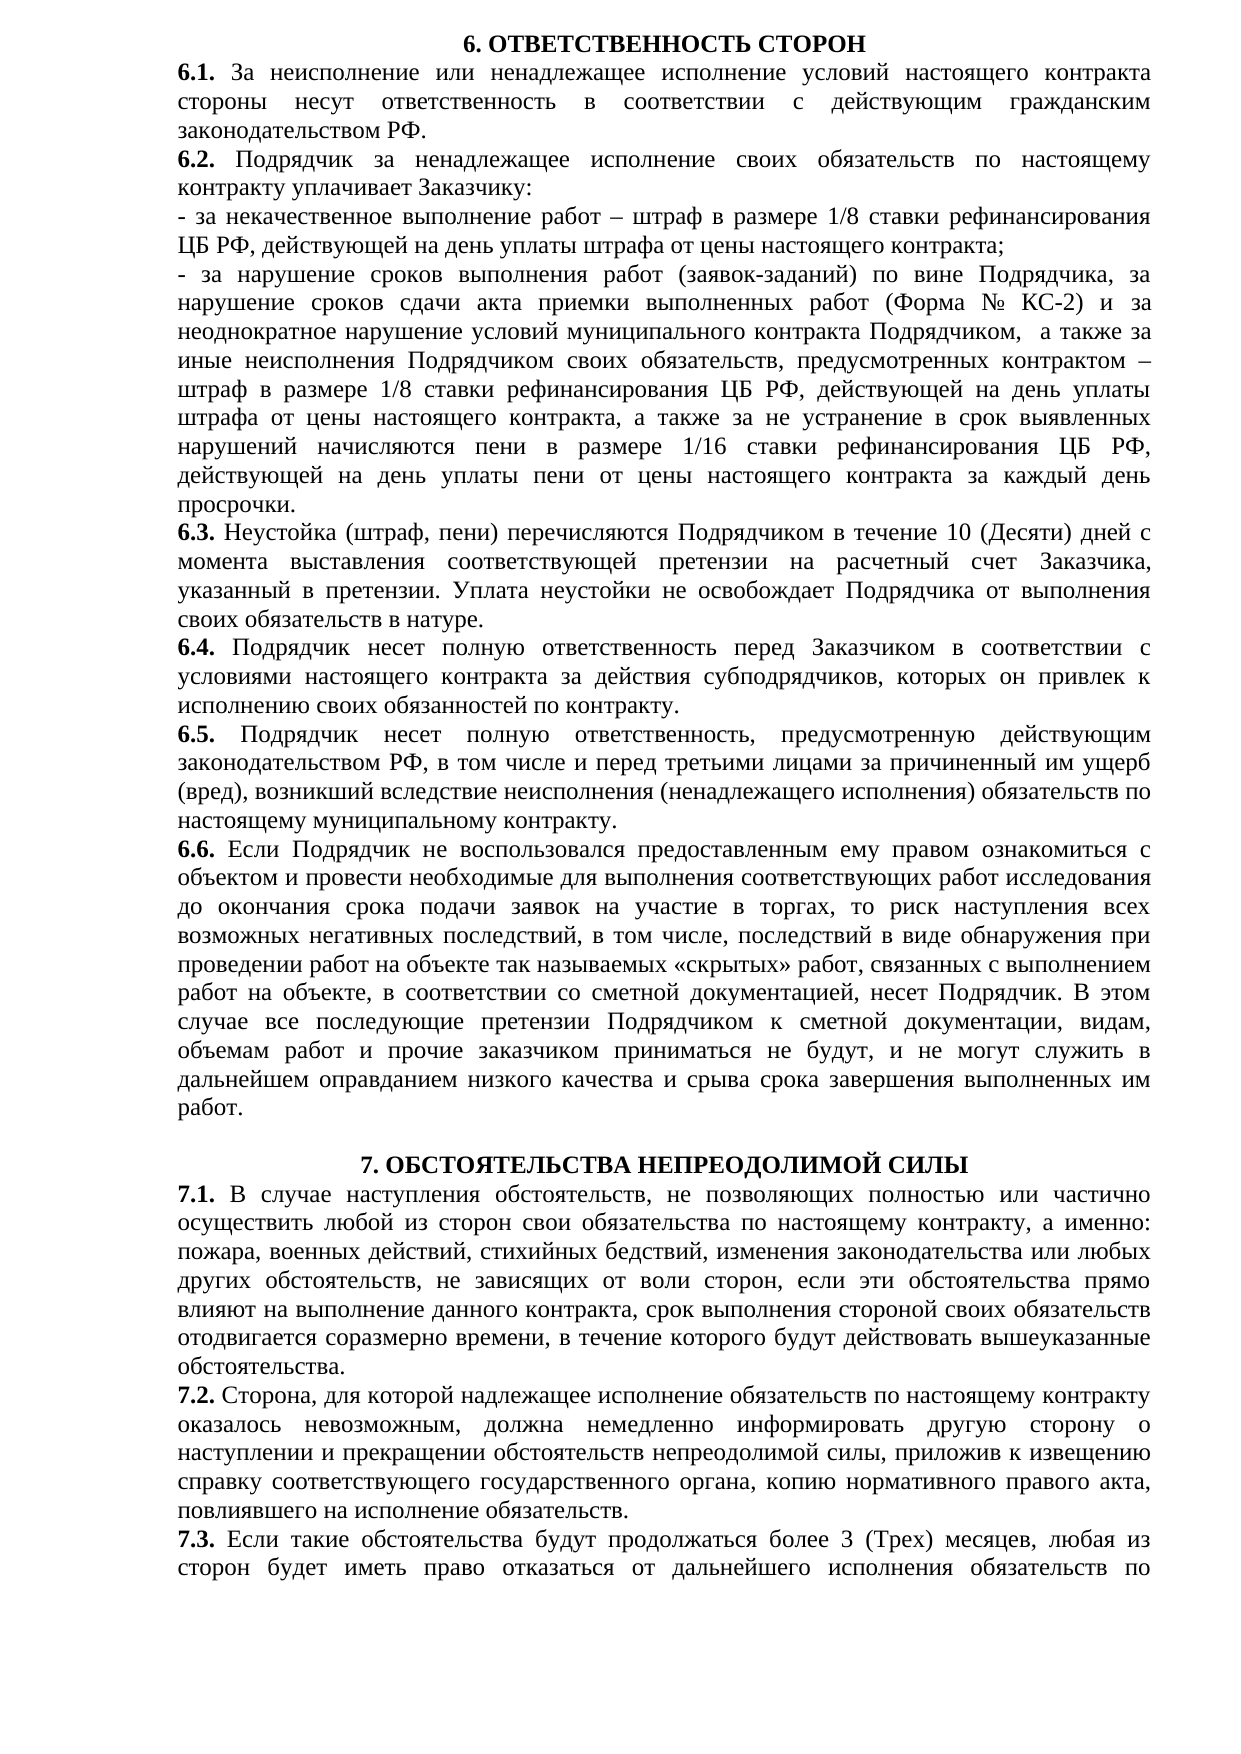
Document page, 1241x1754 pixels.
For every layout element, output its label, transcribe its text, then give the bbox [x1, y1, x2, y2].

text 7. Обстоятельства непреодолимой силы [177, 1150, 1152, 1179]
text 6.5. Подрядчик несет полную ответственность, предусмотренную действующим законодательством РФ, в том числе и перед третьими лицами за причиненный им ущерб (вред), возникший вследствие неисполнения (ненадлежащего исполнения) обязательств по настоящему муниципальному контракту. [177, 719, 1152, 834]
text 7.2. Сторона, для которой надлежащее исполнение обязательств по настоящему контракту оказалось невозможным, должна немедленно информировать другую сторону о наступлении и прекращении обстоятельств непреодолимой силы, приложив к извещению справку соответствующего государственного органа, копию нормативного правого акта, повлиявшего на исполнение обязательств. [177, 1380, 1152, 1524]
text 6. ОТВЕТСТВЕННОСТЬ СТОРОН [177, 29, 1152, 57]
text 7.1. В случае наступления обстоятельств, не позволяющих полностью или частично осуществить любой из сторон свои обязательства по настоящему контракту, а именно: пожара, военных действий, стихийных бедствий, изменения законодательства или любых других обстоятельств, не зависящих от воли сторон, если эти обстоятельства прямо влияют на выполнение данного контракта, срок выполнения стороной своих обязательств отодвигается соразмерно времени, в течение которого будут действовать вышеуказанные обстоятельства. [177, 1179, 1152, 1380]
text 6.6. Если Подрядчик не воспользовался предоставленным ему правом ознакомиться с объектом и провести необходимые для выполнения соответствующих работ исследования до окончания срока подачи заявок на участие в торгах, то риск наступления всех возможных негативных последствий, в том числе, последствий в виде обнаружения при проведении работ на объекте так называемых «скрытых» работ, связанных с выполнением работ на объекте, в соответствии со сметной документацией, несет Подрядчик. В этом случае все последующие претензии Подрядчиком к сметной документации, видам, объемам работ и прочие заказчиком приниматься не будут, и не могут служить в дальнейшем оправданием низкого качества и срыва срока завершения выполненных им работ. [177, 834, 1152, 1121]
text 6.1. За неисполнение или ненадлежащее исполнение условий настоящего контракта стороны несут ответственность в соответствии с действующим гражданским законодательством РФ. [177, 57, 1152, 144]
text 6.4. Подрядчик несет полную ответственность перед Заказчиком в соответствии с условиями настоящего контракта за действия субподрядчиков, которых он привлек к исполнению своих обязанностей по контракту. [177, 632, 1152, 719]
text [177, 1524, 1152, 1581]
text - за нарушение сроков выполнения работ (заявок-заданий) по вине Подрядчика, за нарушение сроков сдачи акта приемки выполненных работ (Форма № КС-2) и за неоднократное нарушение условий муниципального контракта Подрядчиком, а также за иные неисполнения Подрядчиком своих обязательств, предусмотренных контрактом – штраф в размере 1/8 ставки рефинансирования ЦБ РФ, действующей на день уплаты штрафа от цены настоящего контракта, а также за не устранение в срок выявленных нарушений начисляются пени в размере 1/16 ставки рефинансирования ЦБ РФ, действующей на день уплаты пени от цены настоящего контракта за каждый день просрочки. [177, 259, 1152, 517]
text - за некачественное выполнение работ – штраф в размере 1/8 ставки рефинансирования ЦБ РФ, действующей на день уплаты штрафа от цены настоящего контракта; [177, 201, 1152, 259]
text 6.3. Неустойка (штраф, пени) перечисляются Подрядчиком в течение 10 (Десяти) дней с момента выставления соответствующей претензии на расчетный счет Заказчика, указанный в претензии. Уплата неустойки не освобождает Подрядчика от выполнения своих обязательств в натуре. [177, 517, 1152, 632]
text 6.2. Подрядчик за ненадлежащее исполнение своих обязательств по настоящему контракту уплачивает Заказчику: [177, 144, 1152, 201]
